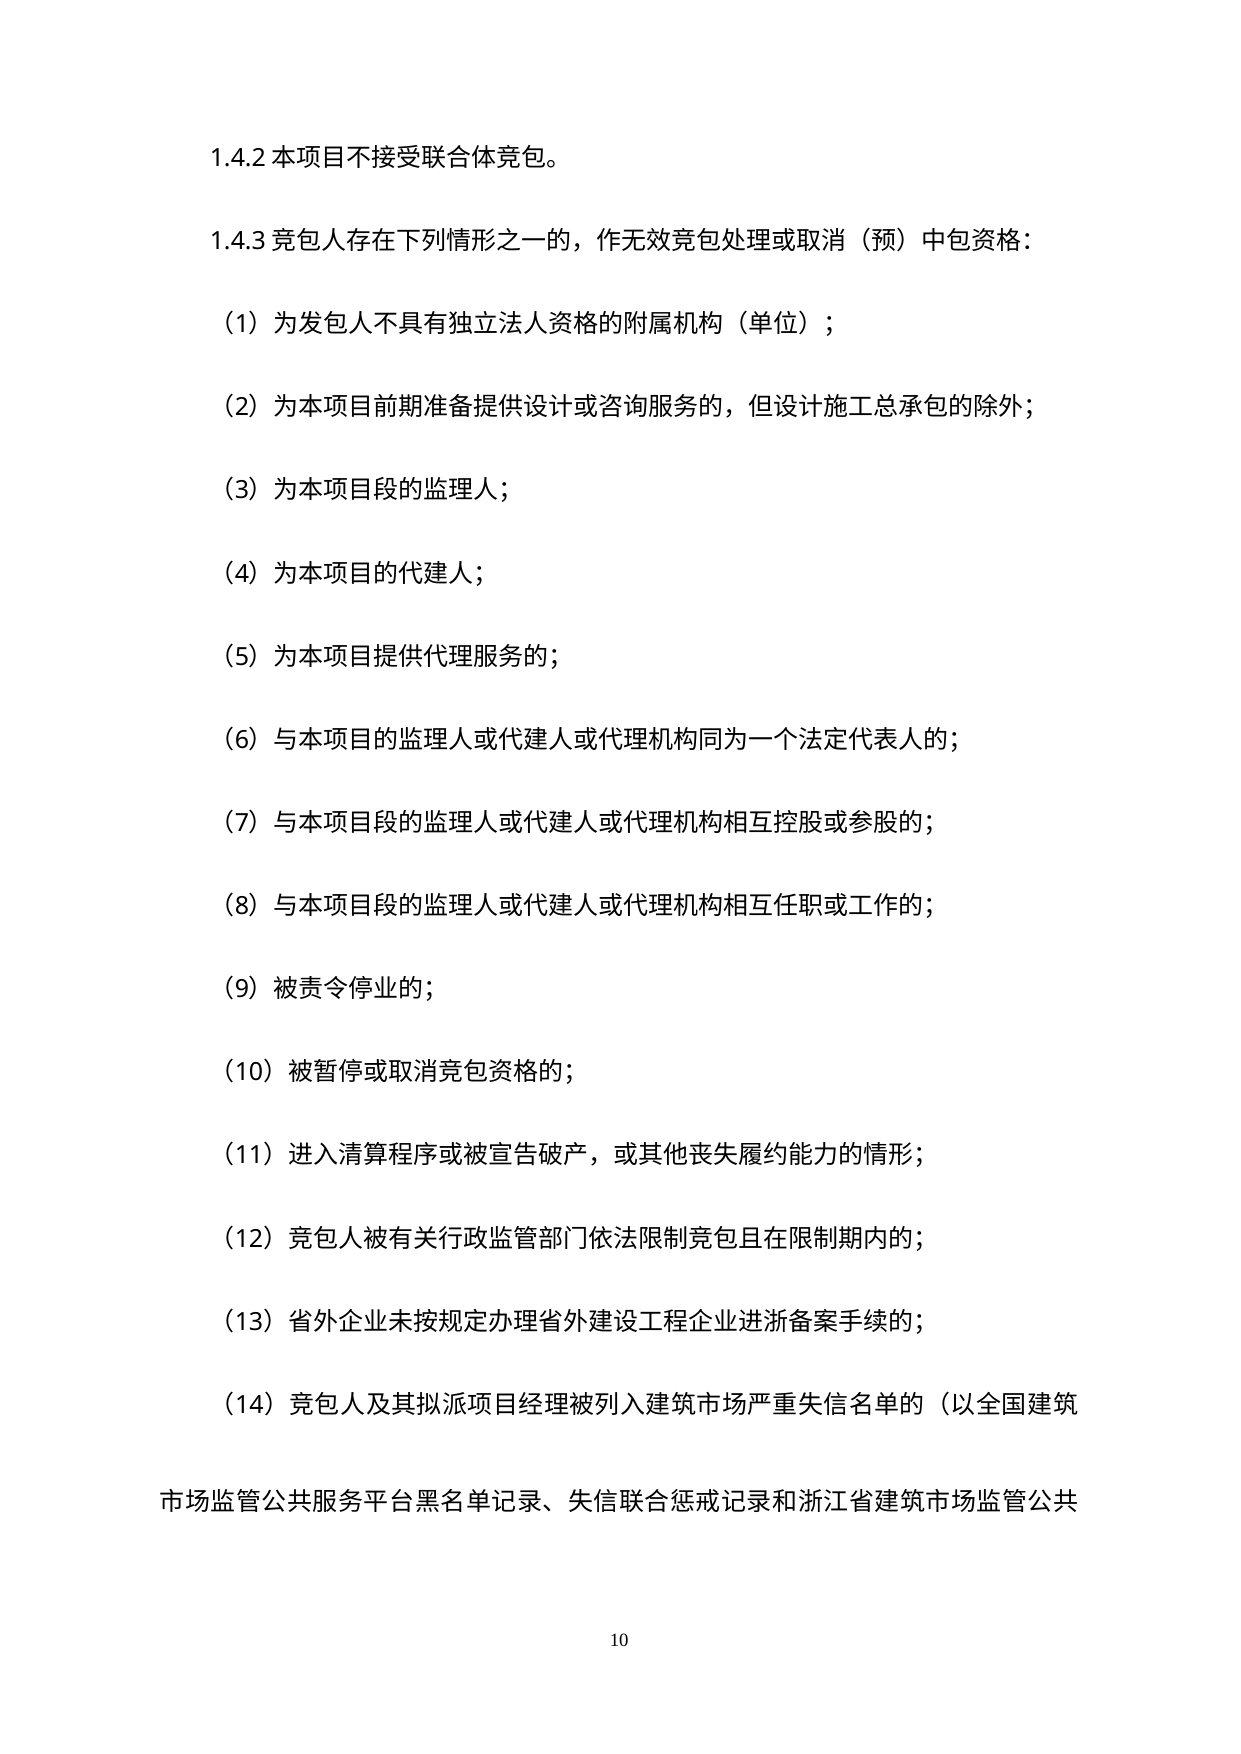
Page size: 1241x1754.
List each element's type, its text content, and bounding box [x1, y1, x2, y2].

text （2）为本项目前期准备提供设计或咨询服务的，但设计施工总承包的除外； [159, 372, 1078, 437]
text （3）为本项目段的监理人； [159, 456, 1078, 521]
text 1.4.2本项目不接受联合体竞包。 [159, 123, 1078, 188]
text （9）被责令停业的； [159, 954, 1078, 1019]
text （4）为本项目的代建人； [159, 539, 1078, 604]
text （8）与本项目段的监理人或代建人或代理机构相互任职或工作的； [159, 871, 1078, 936]
text （11）进入清算程序或被宣告破产，或其他丧失履约能力的情形； [159, 1121, 1078, 1186]
text （12）竞包人被有关行政监管部门依法限制竞包且在限制期内的； [159, 1204, 1078, 1269]
text （6）与本项目的监理人或代建人或代理机构同为一个法定代表人的； [159, 705, 1078, 770]
text （10）被暂停或取消竞包资格的； [159, 1037, 1078, 1102]
text （1）为发包人不具有独立法人资格的附属机构（单位）； [159, 289, 1078, 354]
text 1.4.3竞包人存在下列情形之一的，作无效竞包处理或取消（预）中包资格： [159, 206, 1078, 271]
text （5）为本项目提供代理服务的； [159, 622, 1078, 687]
text （13）省外企业未按规定办理省外建设工程企业进浙备案手续的； [159, 1287, 1078, 1352]
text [159, 1370, 1078, 1532]
text （7）与本项目段的监理人或代建人或代理机构相互控股或参股的； [159, 788, 1078, 853]
